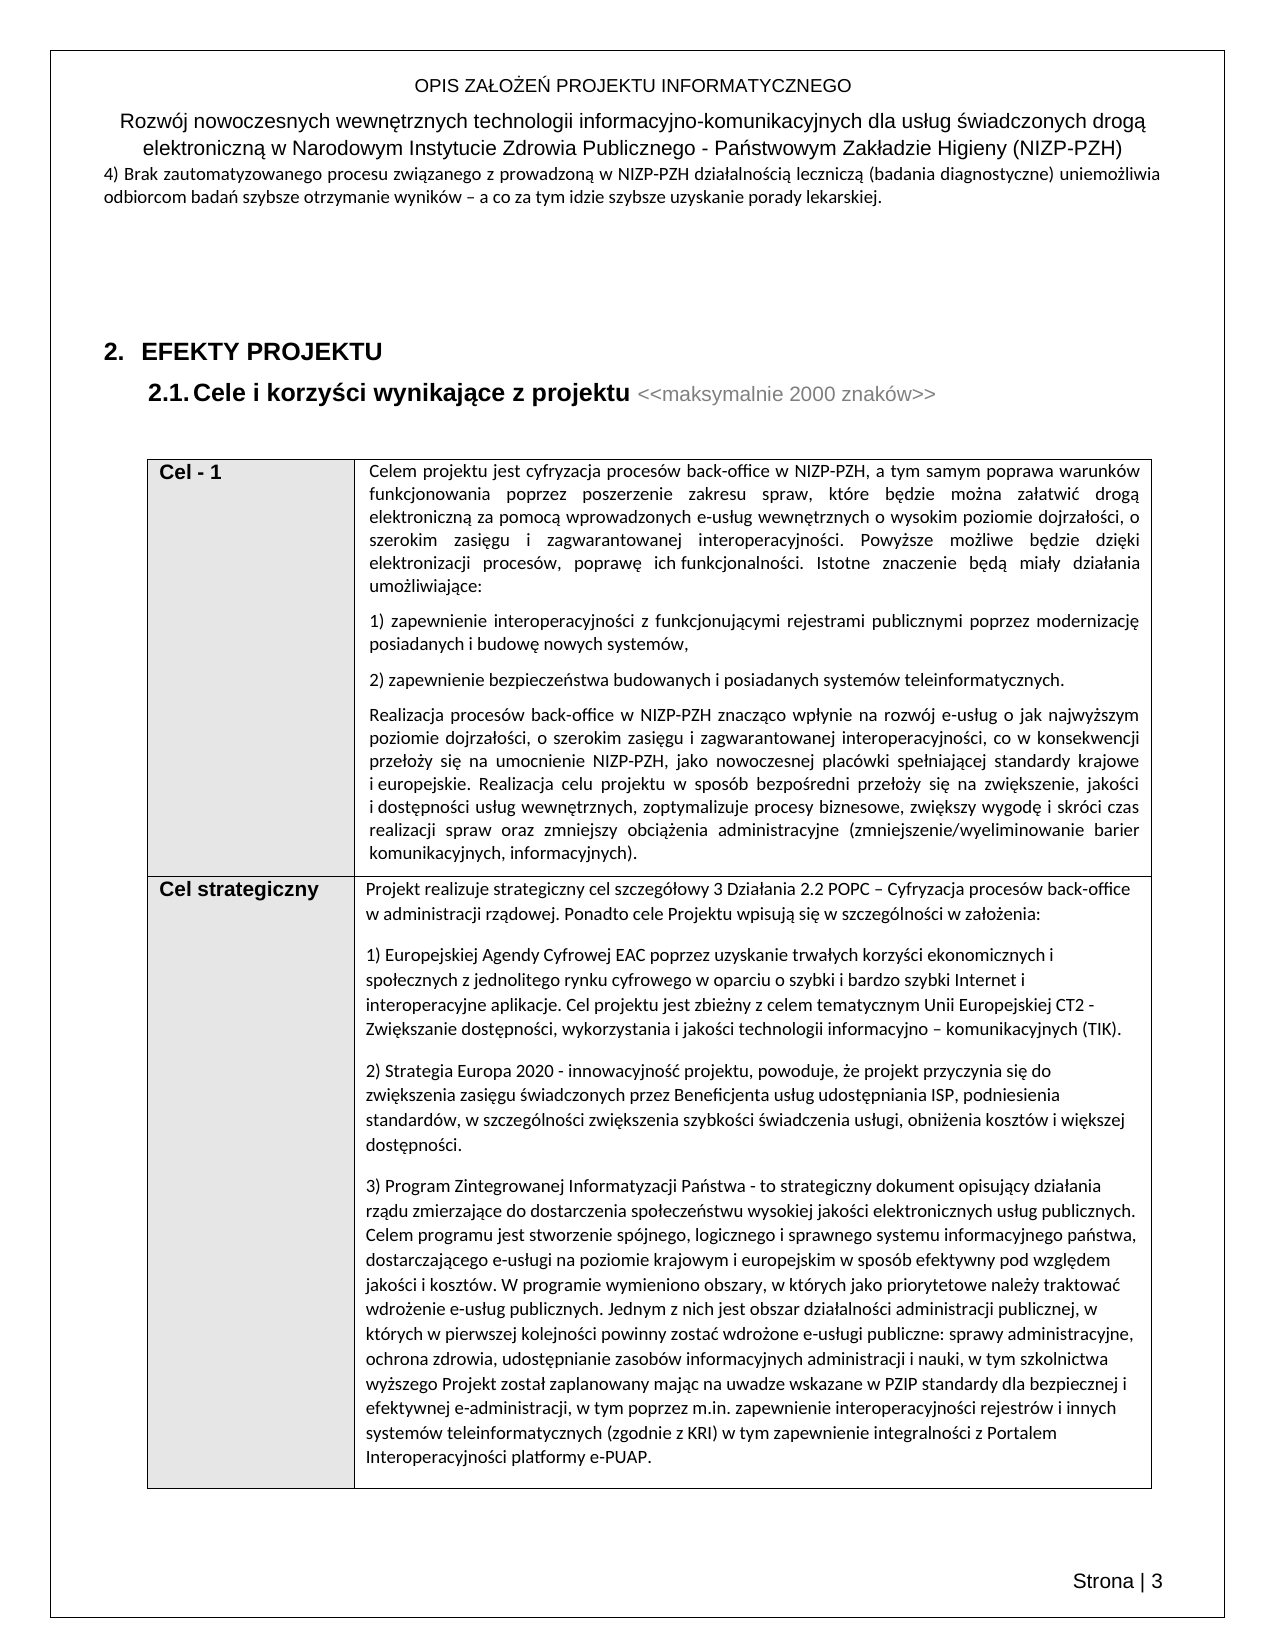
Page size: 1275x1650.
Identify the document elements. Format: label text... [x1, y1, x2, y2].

subtitle Cele i korzyści wynikające z projektu <<maksymalnie 2000 znaków>> [148, 378, 1162, 407]
table_header Celem projektu jest cyfryzacja procesów back-office w NIZP-PZH, a tym samym poprawa warunków funkcjonowania poprzez poszerzenie zakresu spraw, które będzie można załatwić drogą elektroniczną za pomocą wprowadzonych e-usług wewnętrznych o wysokim poziomie dojrzałości, o szerokim zasięgu i zagwarantowanej interoperacyjności. Powyższe możliwe będzie dzięki elektronizacji procesów, poprawę ich funkcjonalności. Istotne znaczenie będą miały działania umożliwiające: 1) zapewnienie interoperacyjności z funkcjonującymi rejestrami publicznymi poprzez modernizację posiadanych i budowę nowych systemów, 2) zapewnienie bezpieczeństwa budowanych i posiadanych systemów teleinformatycznych. Realizacja procesów back-office w NIZP-PZH znacząco wpłynie na rozwój e-usług o jak najwyższym poziomie dojrzałości, o szerokim zasięgu i zagwarantowanej interoperacyjności, co w konsekwencji przełoży się na umocnienie NIZP-PZH, jako nowoczesnej placówki spełniającej standardy krajowe i europejskie. Realizacja celu projektu w sposób bezpośredni przełoży się na zwiększenie, jakości i dostępności usług wewnętrznych, zoptymalizuje procesy biznesowe, zwiększy wygodę i skróci czas realizacji spraw oraz zmniejszy obciążenia administracyjne (zmniejszenie/wyeliminowanie barier komunikacyjnych, informacyjnych). [355, 460, 1151, 876]
table_cell Cel strategiczny [148, 877, 354, 1488]
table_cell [355, 877, 1151, 1488]
subtitle EFEKTY PROJEKTU [103, 337, 1162, 366]
table_header Cel - 1 [148, 460, 354, 876]
text 4) Brak zautomatyzowanego procesu związanego z prowadzoną w NIZP-PZH działalnością leczniczą (badania diagnostyczne) uniemożliwia odbiorcom badań szybsze otrzymanie wyników – a co za tym idzie szybsze uzyskanie porady lekarskiej. [103, 162, 1162, 208]
